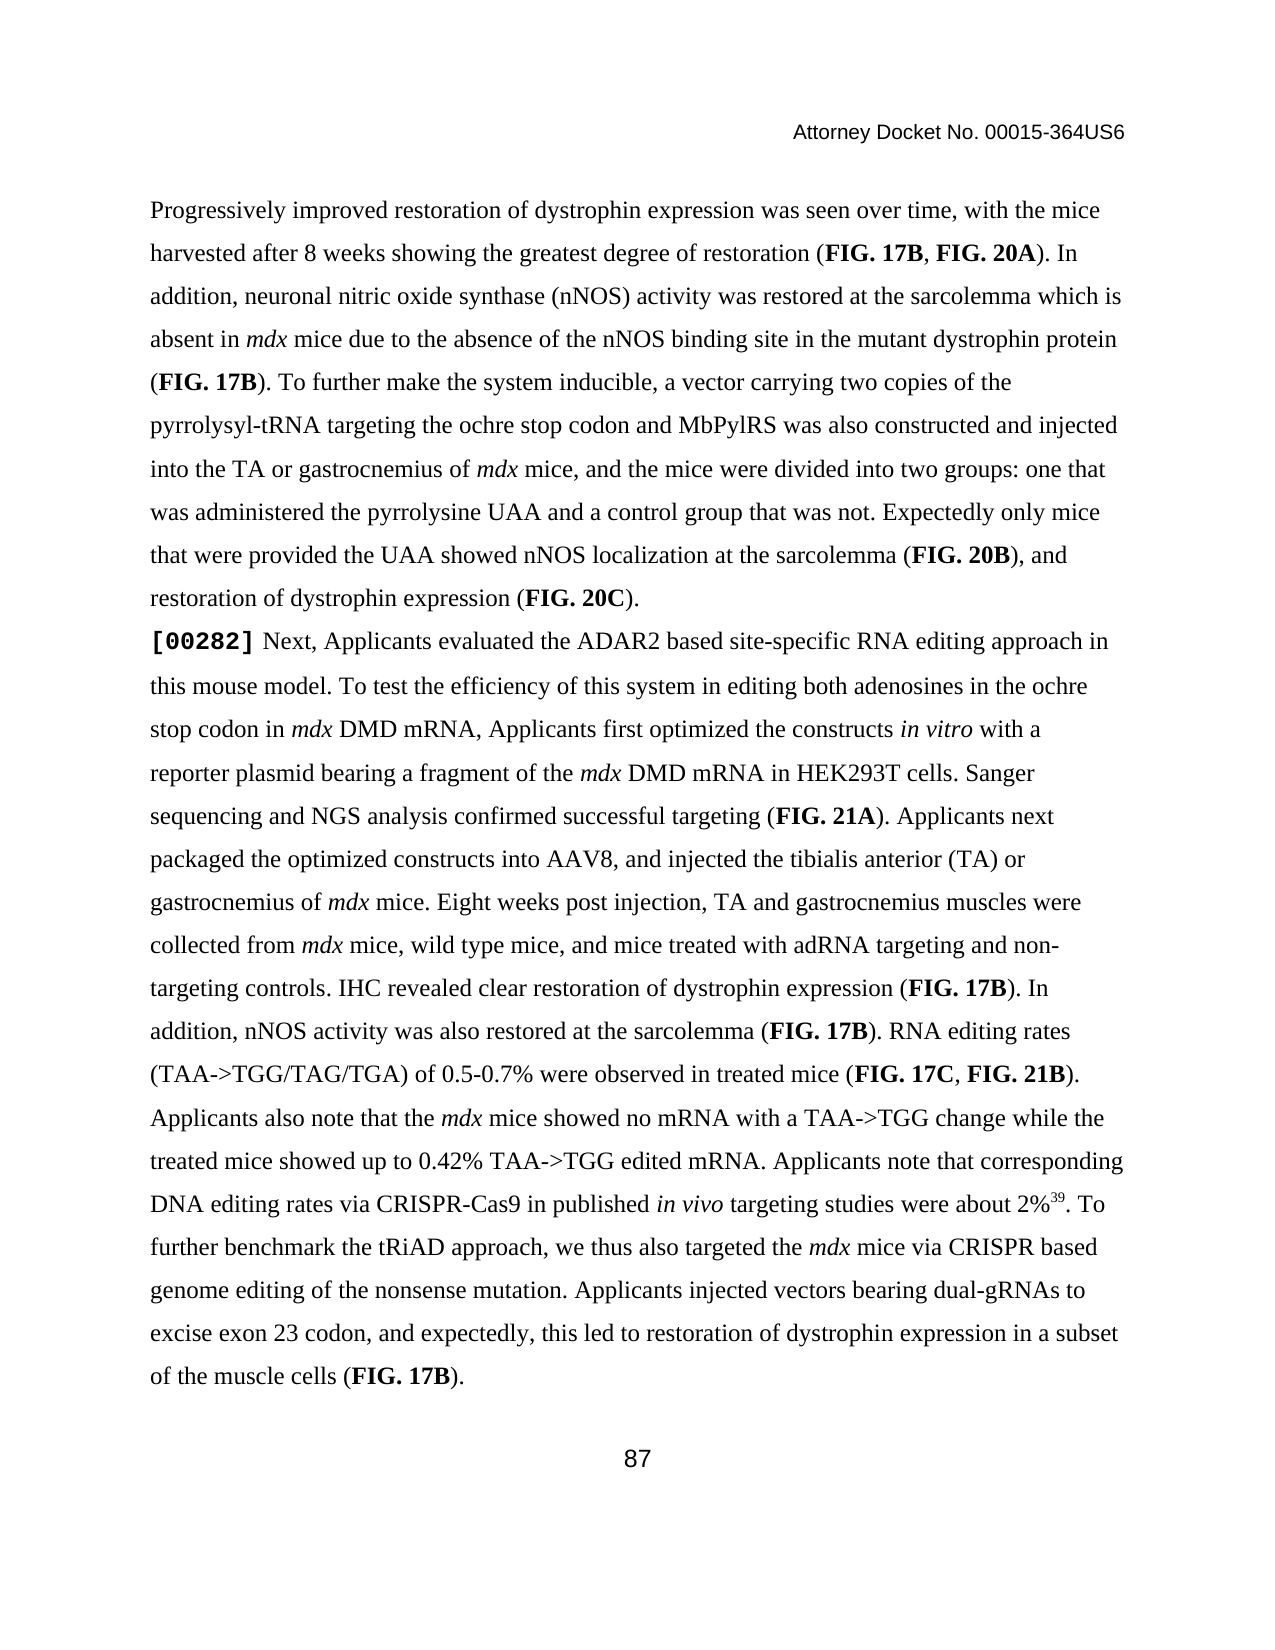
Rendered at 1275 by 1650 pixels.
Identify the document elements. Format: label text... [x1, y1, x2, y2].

text Next, Applicants evaluated the ADAR2 based site-specific RNA editing approach in this mouse model. To test the efficiency of this system in editing both adenosines in the ochre stop codon in mdx DMD mRNA, Applicants first optimized the constructs in vitro with a reporter plasmid bearing a fragment of the mdx DMD mRNA in HEK293T cells. Sanger sequencing and NGS analysis confirmed successful targeting (FIG. 21A). Applicants next packaged the optimized constructs into AAV8, and injected the tibialis anterior (TA) or gastrocnemius of mdx mice. Eight weeks post injection, TA and gastrocnemius muscles were collected from mdx mice, wild type mice, and mice treated with adRNA targeting and non-targeting controls. IHC revealed clear restoration of dystrophin expression (FIG. 17B). In addition, nNOS activity was also restored at the sarcolemma (FIG. 17B). RNA editing rates (TAA->TGG/TAG/TGA) of 0.5-0.7% were observed in treated mice (FIG. 17C, FIG. 21B). Applicants also note that the mdx mice showed no mRNA with a TAA->TGG change while the treated mice showed up to 0.42% TAA->TGG edited mRNA. Applicants note that corresponding DNA editing rates via CRISPR-Cas9 in published in vivo targeting studies were about 2%39. To further benchmark the tRiAD approach, we thus also targeted the mdx mice via CRISPR based genome editing of the nonsense mutation. Applicants injected vectors bearing dual-gRNAs to excise exon 23 codon, and expectedly, this led to restoration of dystrophin expression in a subset of the muscle cells (FIG. 17B). [150, 626, 1125, 1390]
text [150, 195, 1125, 612]
